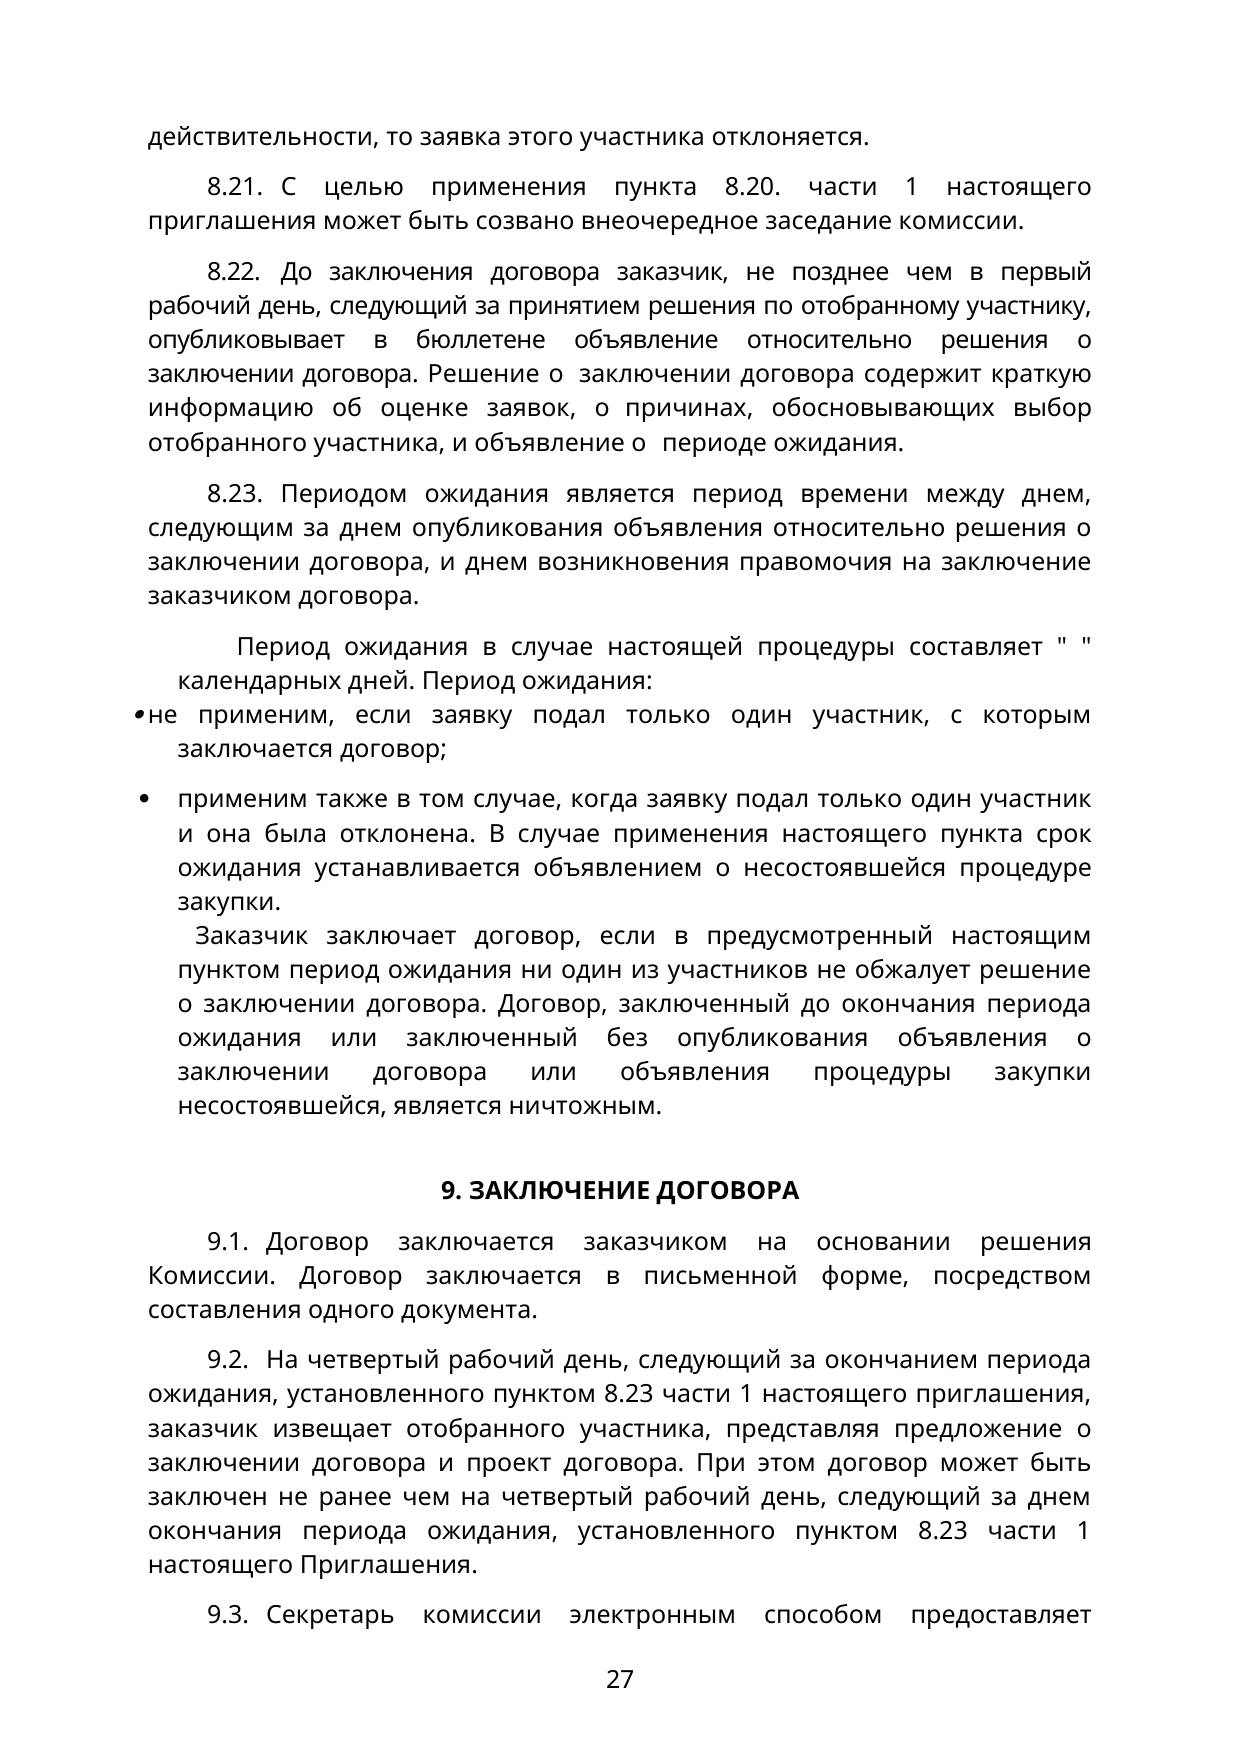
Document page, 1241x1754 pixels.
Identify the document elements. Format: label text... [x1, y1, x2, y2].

text 9.1. Договор заключается заказчиком на основании решения Комиссии. Договор заключается в письменной форме, посредством составления одного документа. [148, 1223, 1092, 1325]
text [148, 118, 1092, 152]
text 9. ЗАКЛЮЧЕНИЕ ДОГОВОРА [148, 1172, 1092, 1207]
list применим также в том случае, когда заявку подал только один участник и она была отклонена. В случае применения настоящего пункта срок ожидания устанавливается объявлением о несостоявшейся процедуре закупки. [140, 781, 1092, 917]
text 9.2. На четвертый рабочий день, следующий за окончанием периода ожидания, установленного пунктом 8.23 части 1 настоящего приглашения, заказчик извещает отобранного участника, представляя предложение о заключении договора и проект договора. При этом договор может быть заключен не ранее чем на четвертый рабочий день, следующий за днем окончания периода ожидания, установленного пунктом 8.23 части 1 настоящего Приглашения. [148, 1342, 1092, 1581]
text Период ожидания в случае настоящей процедуры составляет " " календарных дней. Период ожидания: [177, 628, 1092, 696]
text 8.23. Периодом ожидания является период времени между днем, следующим за днем опубликования объявления относительно решения о заключении договора, и днем возникновения правомочия на заключение заказчиком договора. [148, 475, 1092, 612]
list не применим, если заявку подал только один участник, с которым заключается договор; [133, 696, 1092, 764]
text Заказчик заключает договор, если в предусмотренный настоящим пунктом период ожидания ни один из участников не обжалует решение о заключении договора. Договор, заключенный до окончания периода ожидания или заключенный без опубликования объявления о заключении договора или объявления процедуры закупки несостоявшейся, является ничтожным. [177, 917, 1092, 1122]
text 8.22. До заключения договора заказчик, не позднее чем в первый рабочий день, следующий за принятием решения по отобранному участнику, опубликовывает в бюллетене объявление относительно решения о заключении договора. Решение о заключении договора содержит краткую информацию об оценке заявок, о причинах, обосновывающих выбор отобранного участника, и объявление о периоде ожидания. [148, 254, 1092, 459]
text 8.21. С целью применения пункта 8.20. части 1 настоящего приглашения может быть созвано внеочередное заседание комиссии. [148, 169, 1092, 237]
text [148, 1597, 1092, 1631]
